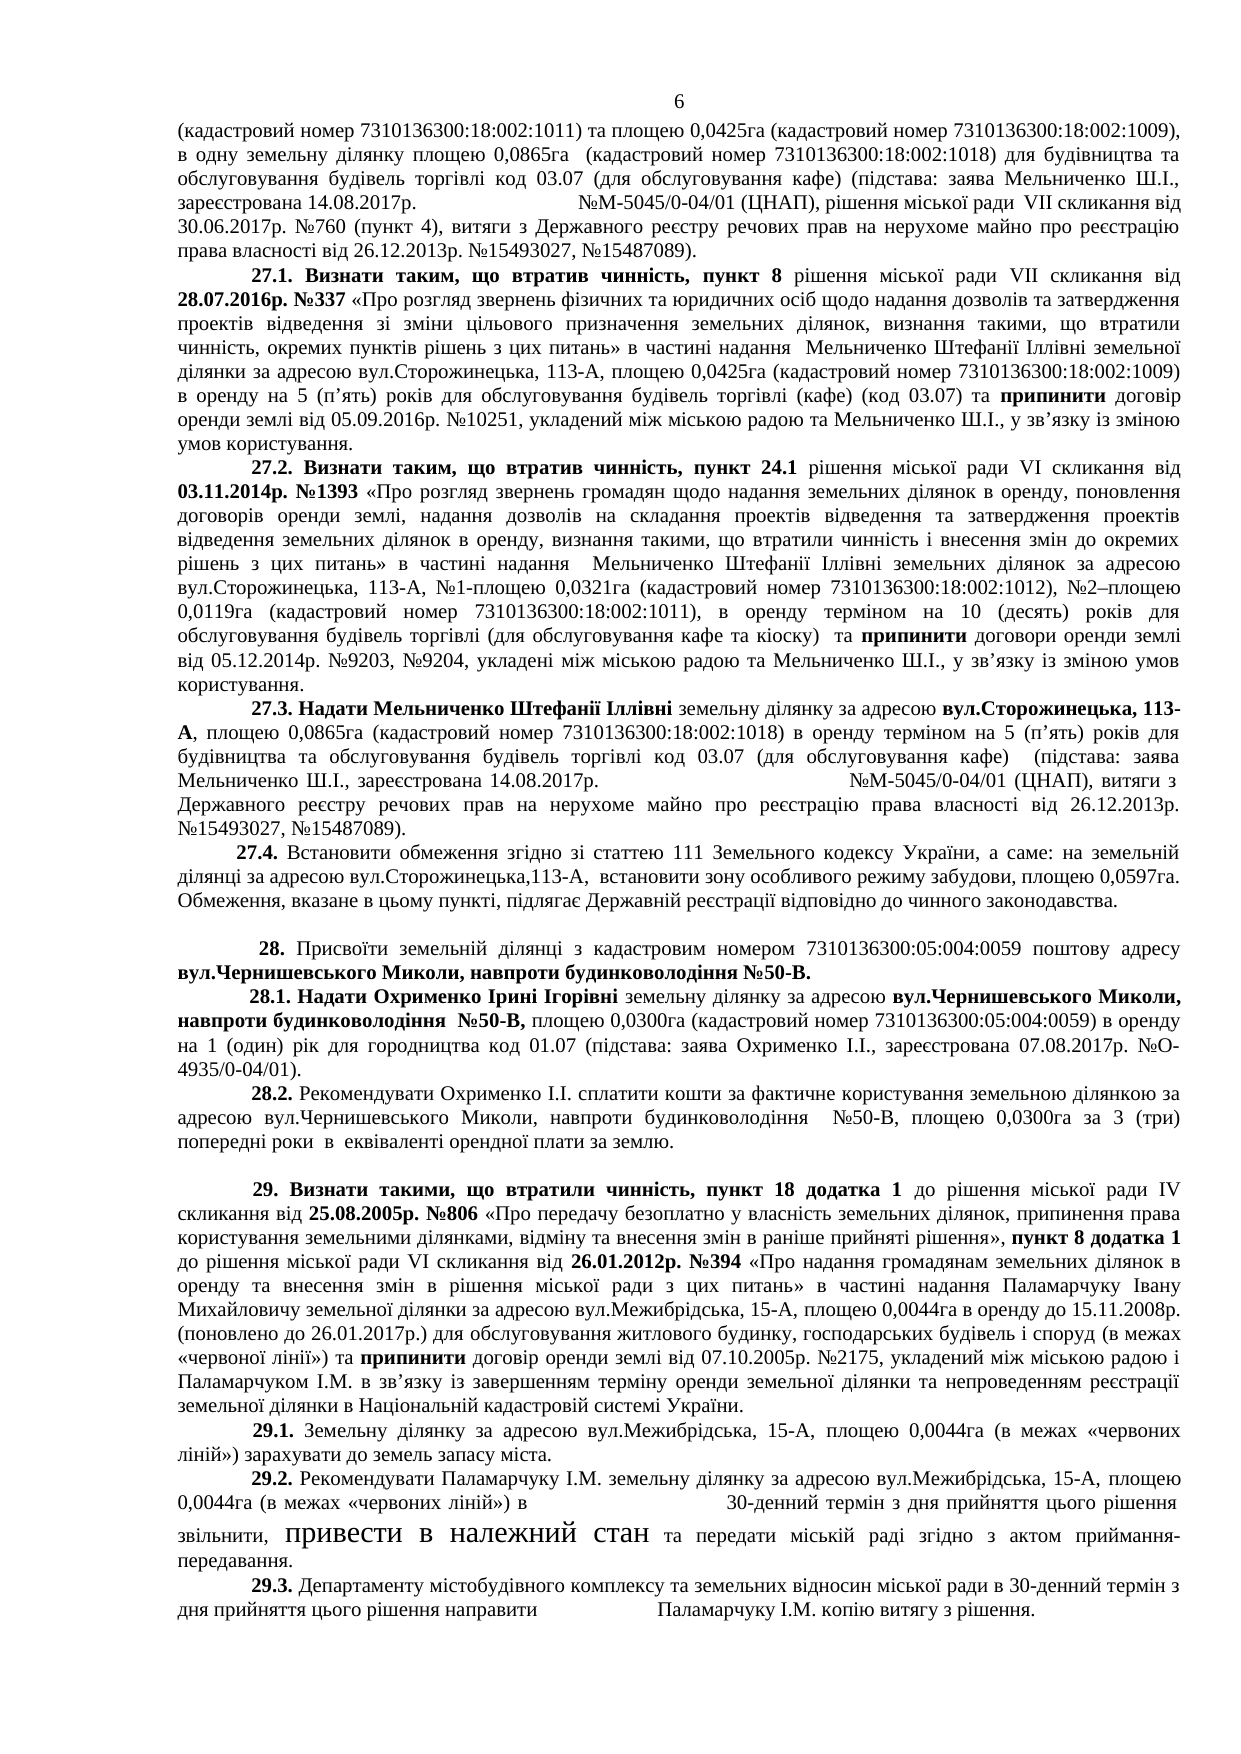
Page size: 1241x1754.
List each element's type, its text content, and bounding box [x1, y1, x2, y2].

text 27.2. Визнати таким, що втратив чинність, пункт 24.1 рішення міської ради VІ скликання від 03.11.2014р. №1393 «Про розгляд звернень громадян щодо надання земельних ділянок в оренду, поновлення договорів оренди землі, надання дозволів на складання проектів відведення та затвердження проектів відведення земельних ділянок в оренду, визнання такими, що втратили чинність і внесення змін до окремих рішень з цих питань» в частині надання Мельниченко Штефанії Іллівні земельних ділянок за адресою вул.Сторожинецька, 113-А, №1-площею 0,0321га (кадастровий номер 7310136300:18:002:1012), №2–площею 0,0119га (кадастровий номер 7310136300:18:002:1011), в оренду терміном на 10 (десять) років для обслуговування будівель торгівлі (для обслуговування кафе та кіоску) та припинити договори оренди землі від 05.12.2014р. №9203, №9204, укладені між міською радою та Мельниченко Ш.І., у зв’язку із зміною умов користування. [177, 455, 1181, 696]
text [177, 118, 1181, 262]
text 29.2. Рекомендувати Паламарчуку І.М. земельну ділянку за адресою вул.Межибрідська, 15-А, площею 0,0044га (в межах «червоних ліній») в 30-денний термін з дня прийняття цього рішення звільнити, привести в належний стан та передати міській раді згідно з актом приймання-передавання. [177, 1466, 1181, 1572]
text 28.2. Рекомендувати Охрименко І.І. сплатити кошти за фактичне користування земельною ділянкою за адресою вул.Чернишевського Миколи, навпроти будинковолодіння №50-В, площею 0,0300га за 3 (три) попередні роки в еквіваленті орендної плати за землю. [177, 1081, 1181, 1153]
text 29.3. Департаменту містобудівного комплексу та земельних відносин міської ради в 30-денний термін з дня прийняття цього рішення направити Паламарчуку І.М. копію витягу з рішення. [177, 1572, 1181, 1621]
text 28. Присвоїти земельній ділянці з кадастровим номером 7310136300:05:004:0059 поштову адресу вул.Чернишевського Миколи, навпроти будинковолодіння №50-В. [177, 936, 1181, 984]
text 27.1. Визнати таким, що втратив чинність, пункт 8 рішення міської ради VІІ скликання від 28.07.2016р. №337 «Про розгляд звернень фізичних та юридичних осіб щодо надання дозволів та затвердження проектів відведення зі зміни цільового призначення земельних ділянок, визнання такими, що втратили чинність, окремих пунктів рішень з цих питань» в частині надання Мельниченко Штефанії Іллівні земельної ділянки за адресою вул.Сторожинецька, 113-А, площею 0,0425га (кадастровий номер 7310136300:18:002:1009) в оренду на 5 (п’ять) років для обслуговування будівель торгівлі (кафе) (код 03.07) та припинити договір оренди землі від 05.09.2016р. №10251, укладений між міською радою та Мельниченко Ш.І., у зв’язку із зміною умов користування. [177, 262, 1181, 455]
text 29.1. Земельну ділянку за адресою вул.Межибрідська, 15-А, площею 0,0044га (в межах «червоних ліній») зарахувати до земель запасу міста. [177, 1417, 1181, 1466]
text 28.1. Надати Охрименко Ірині Ігорівні земельну ділянку за адресою вул.Чернишевського Миколи, навпроти будинковолодіння №50-В, площею 0,0300га (кадастровий номер 7310136300:05:004:0059) в оренду на 1 (один) рік для городництва код 01.07 (підстава: заява Охрименко І.І., зареєстрована 07.08.2017р. №О-4935/0-04/01). [177, 984, 1181, 1081]
text 27.3. Надати Мельниченко Штефанії Іллівні земельну ділянку за адресою вул.Сторожинецька, 113-А, площею 0,0865га (кадастровий номер 7310136300:18:002:1018) в оренду терміном на 5 (п’ять) років для будівництва та обслуговування будівель торгівлі код 03.07 (для обслуговування кафе) (підстава: заява Мельниченко Ш.І., зареєстрована 14.08.2017р. №М-5045/0-04/01 (ЦНАП), витяги з Державного реєстру речових прав на нерухоме майно про реєстрацію права власності від 26.12.2013р. №15493027, №15487089). [177, 696, 1181, 840]
text 27.4. Встановити обмеження згідно зі статтею 111 Земельного кодексу України, а саме: на земельній ділянці за адресою вул.Сторожинецька,113-А, встановити зону особливого режиму забудови, площею 0,0597га. Обмеження, вказане в цьому пункті, підлягає Державній реєстрації відповідно до чинного законодавства. [177, 840, 1181, 912]
text 29. Визнати такими, що втратили чинність, пункт 18 додатка 1 до рішення міської ради IV скликання від 25.08.2005р. №806 «Про передачу безоплатно у власність земельних ділянок, припинення права користування земельними ділянками, відміну та внесення змін в раніше прийняті рішення», пункт 8 додатка 1 до рішення міської ради VI скликання від 26.01.2012р. №394 «Про надання громадянам земельних ділянок в оренду та внесення змін в рішення міської ради з цих питань» в частині надання Паламарчуку Івану Михайловичу земельної ділянки за адресою вул.Межибрідська, 15-А, площею 0,0044га в оренду до 15.11.2008р. (поновлено до 26.01.2017р.) для обслуговування житлового будинку, господарських будівель і споруд (в межах «червоної лінії») та припинити договір оренди землі від 07.10.2005р. №2175, укладений між міською радою і Паламарчуком І.М. в зв’язку із завершенням терміну оренди земельної ділянки та непроведенням реєстрації земельної ділянки в Національній кадастровій системі України. [177, 1177, 1181, 1417]
